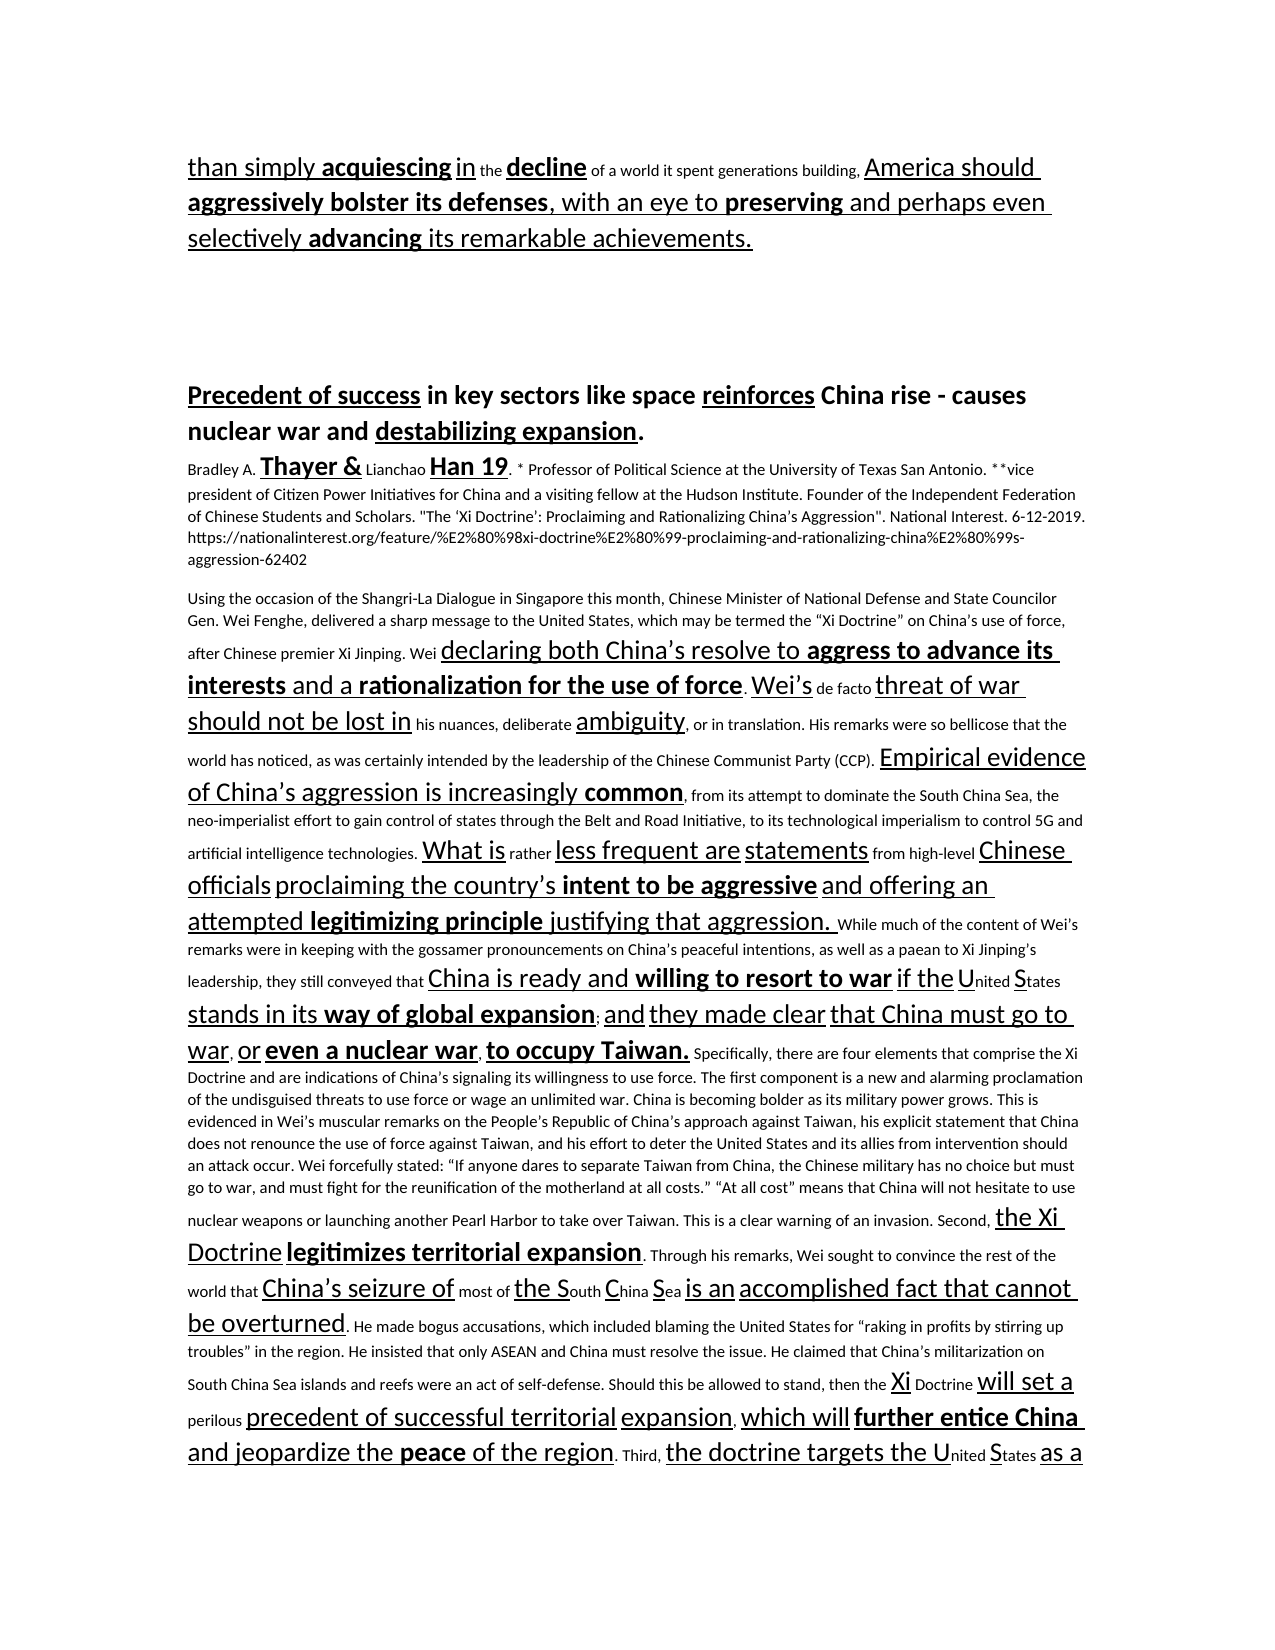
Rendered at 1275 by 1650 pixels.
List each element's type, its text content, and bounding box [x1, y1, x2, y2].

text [187, 588, 1087, 1468]
text Bradley A. Thayer & Lianchao Han 19. * Professor of Political Science at the University of Texas San Antonio. **vice president of Citizen Power Initiatives for China and a visiting fellow at the Hudson Institute. Founder of the Independent Federation of Chinese Students and Scholars. "The ‘Xi Doctrine’: Proclaiming and Rationalizing China’s Aggression". National Interest. 6-12-2019. https://nationalinterest.org/feature/%E2%80%98xi-doctrine%E2%80%99-proclaiming-and-rationalizing-china%E2%80%99s-aggression-62402 [187, 449, 1087, 570]
subtitle Precedent of success in key sectors like space reinforces China rise - causes nuclear war and destabilizing expansion. [187, 378, 1087, 447]
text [187, 150, 1087, 254]
